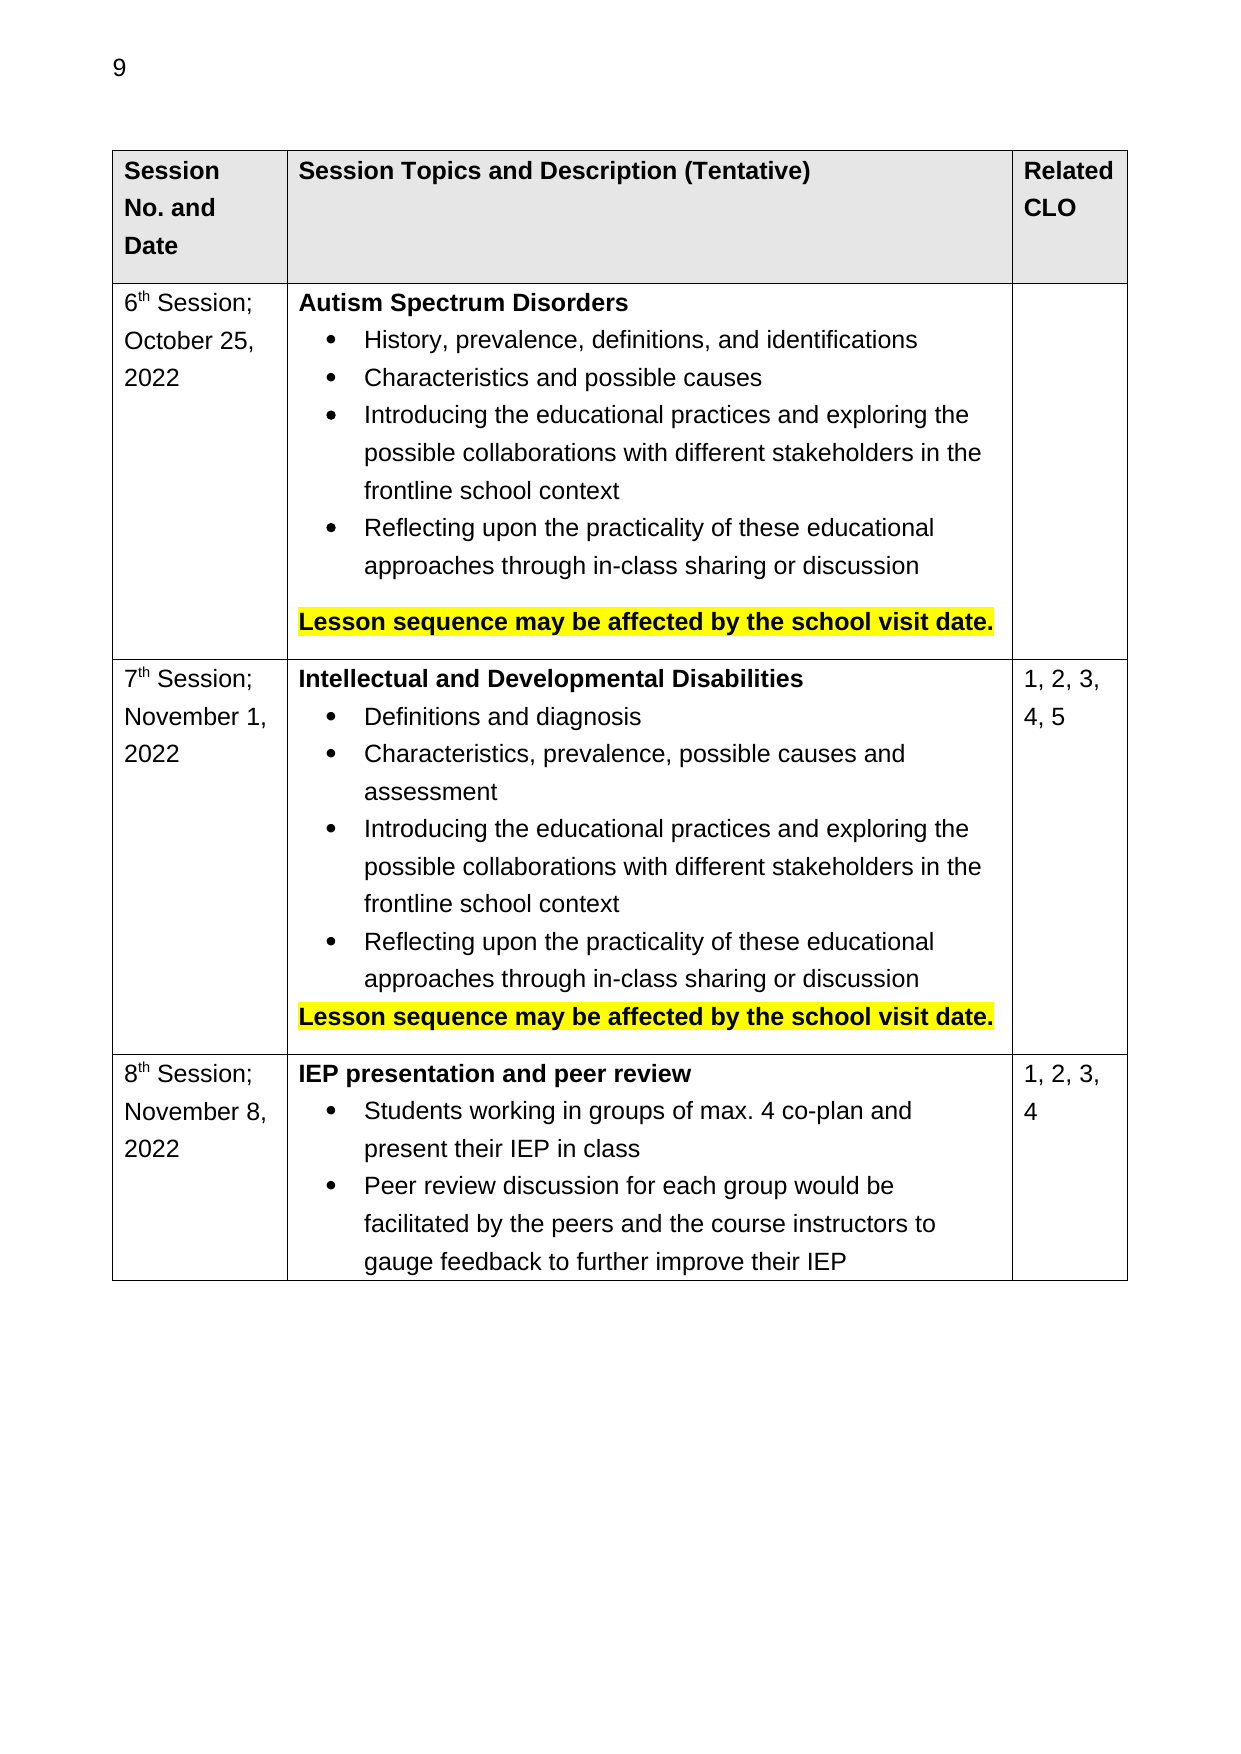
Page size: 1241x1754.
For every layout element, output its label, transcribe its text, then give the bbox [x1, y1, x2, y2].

table_cell 1, 2, 3, 4, 5 [1013, 660, 1127, 1053]
table_header Related CLO [1013, 151, 1127, 283]
table_header Session Topics and Description (Tentative) [288, 151, 1012, 283]
table_cell Autism Spectrum Disorders History, prevalence, definitions, and identifications Characteristics and possible causes Introducing the educational practices and exploring the possible collaborations with different stakeholders in the frontline school context Reflecting upon the practicality of these educational approaches through in-class sharing or discussion Lesson sequence may be affected by the school visit date. [288, 284, 1012, 659]
table_cell 8th Session; November 8, 2022 [113, 1055, 287, 1279]
table_cell 7th Session; November 1, 2022 [113, 660, 287, 1053]
table_cell 1, 2, 3, 4 [1013, 1055, 1127, 1279]
table_cell 6th Session; October 25, 2022 [113, 284, 287, 659]
table_cell Intellectual and Developmental Disabilities Definitions and diagnosis Characteristics, prevalence, possible causes and assessment Introducing the educational practices and exploring the possible collaborations with different stakeholders in the frontline school context Reflecting upon the practicality of these educational approaches through in-class sharing or discussion Lesson sequence may be affected by the school visit date. [288, 660, 1012, 1053]
table_header Session No. and Date [113, 151, 287, 283]
table_cell [1013, 284, 1127, 659]
table_cell IEP presentation and peer review Students working in groups of max. 4 co-plan and present their IEP in class Peer review discussion for each group would be facilitated by the peers and the course instructors to gauge feedback to further improve their IEP [288, 1055, 1012, 1279]
